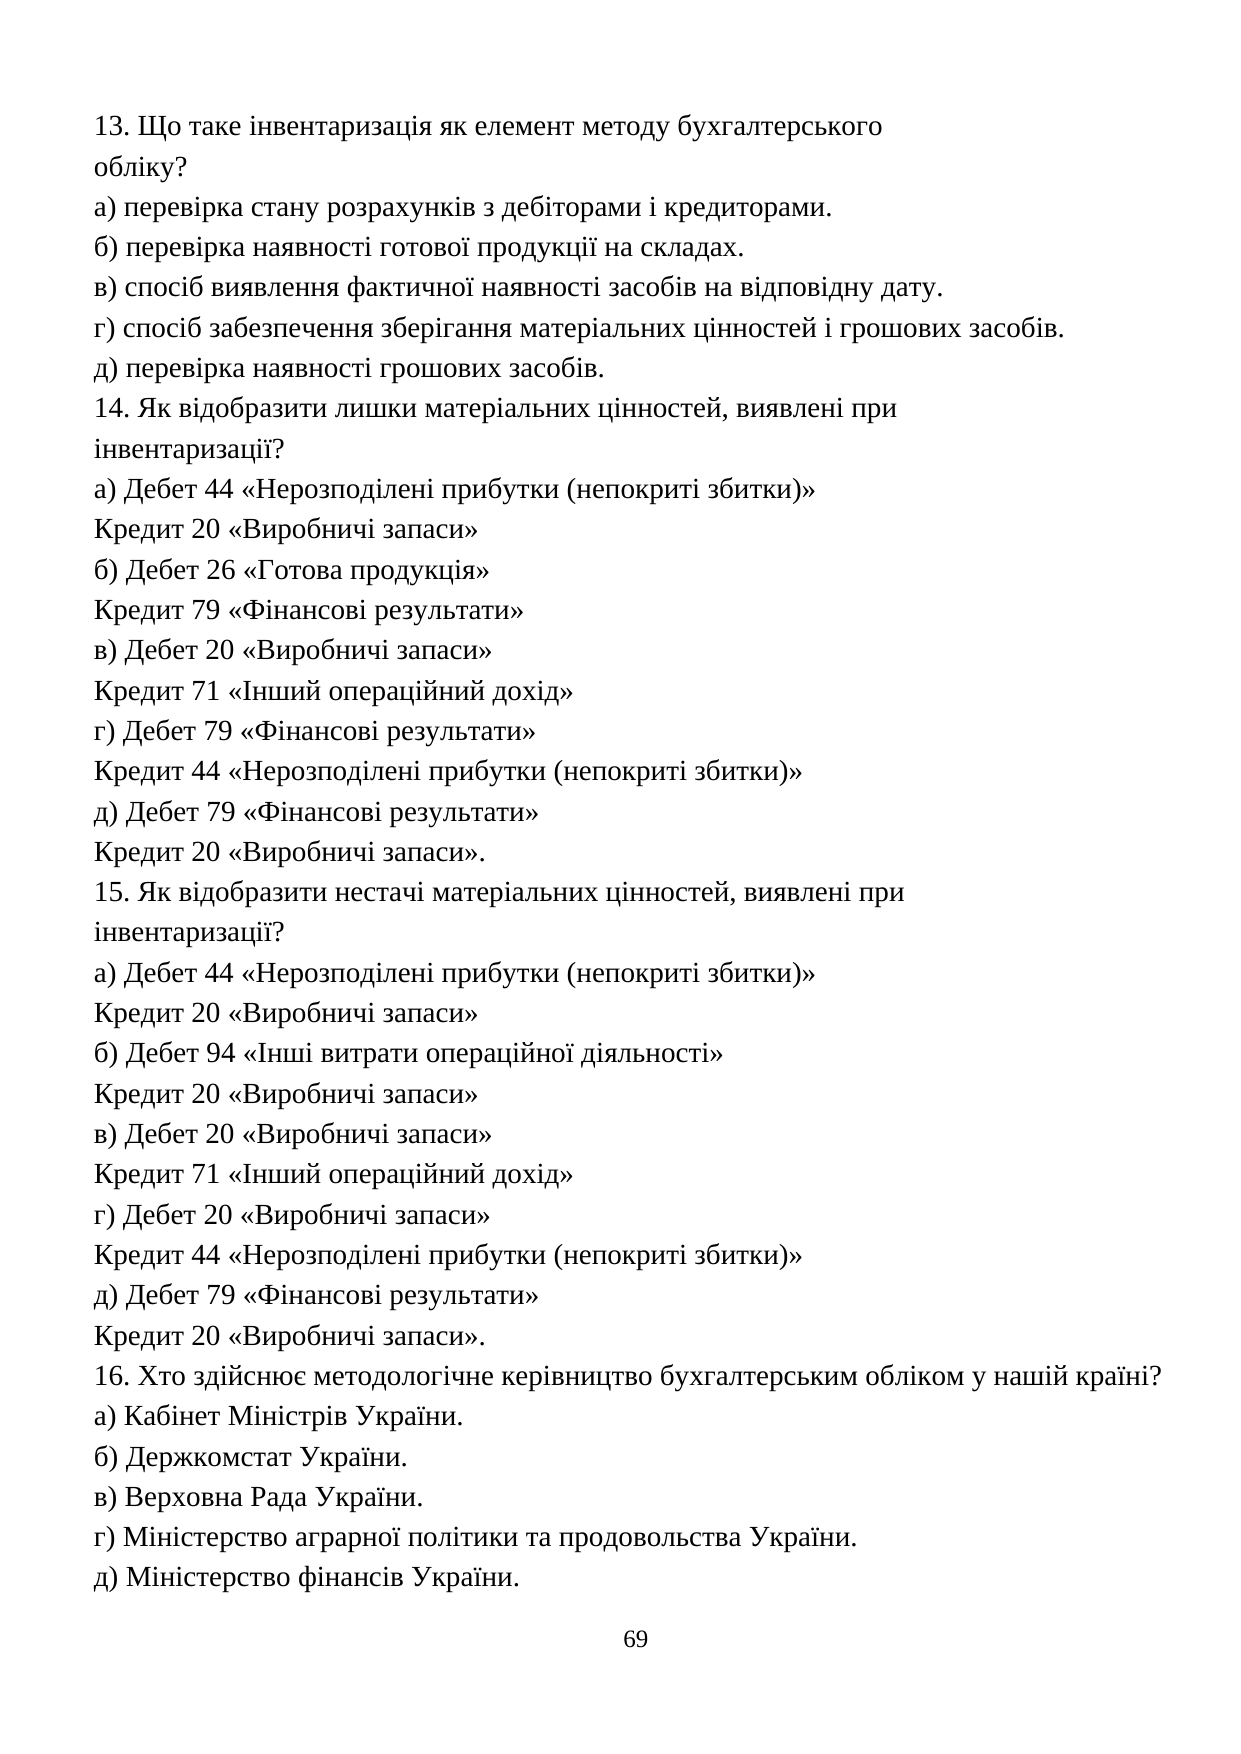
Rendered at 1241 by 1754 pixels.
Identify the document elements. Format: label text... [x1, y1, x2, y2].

text д) перевірка наявності грошових засобів. [94, 350, 1176, 384]
text Кредит 20 «Виробничі запаси». [94, 1318, 1176, 1351]
text 15. Як відобразити нестачі матеріальних цінностей, виявлені при [94, 874, 1176, 908]
text інвентаризації? [94, 431, 1176, 464]
text Кредит 71 «Інший операційний дохід» [94, 1156, 1176, 1190]
text д) Дебет 79 «Фінансові результати» [94, 794, 1176, 827]
text в) Дебет 20 «Виробничі запаси» [94, 632, 1176, 666]
text інвентаризації? [94, 914, 1176, 948]
text а) Кабінет Міністрів України. [94, 1398, 1176, 1432]
text г) Дебет 79 «Фінансові результати» [94, 713, 1176, 747]
text Кредит 71 «Інший операційний дохід» [94, 673, 1176, 706]
text д) Дебет 79 «Фінансові результати» [94, 1277, 1176, 1311]
text Кредит 44 «Нерозподілені прибутки (непокриті збитки)» [94, 1237, 1176, 1271]
text обліку? [94, 149, 1176, 182]
text Кредит 20 «Виробничі запаси» [94, 1076, 1176, 1109]
text б) Дебет 94 «Інші витрати операційної діяльності» [94, 1036, 1176, 1069]
text г) спосіб забезпечення зберігання матеріальних цінностей і грошових засобів. [94, 310, 1176, 343]
text 14. Як відобразити лишки матеріальних цінностей, виявлені при [94, 391, 1176, 424]
text г) Дебет 20 «Виробничі запаси» [94, 1197, 1176, 1230]
text Кредит 79 «Фінансові результати» [94, 592, 1176, 626]
text Кредит 20 «Виробничі запаси» [94, 511, 1176, 545]
text а) Дебет 44 «Нерозподілені прибутки (непокриті збитки)» [94, 955, 1176, 988]
text б) Дебет 26 «Готова продукція» [94, 552, 1176, 585]
text Кредит 20 «Виробничі запаси». [94, 834, 1176, 867]
text 16. Хто здійснює методологічне керівництво бухгалтерським обліком у нашій країні? [94, 1358, 1176, 1392]
text 13. Що таке інвентаризація як елемент методу бухгалтерського [94, 108, 1176, 142]
text а) Дебет 44 «Нерозподілені прибутки (непокриті збитки)» [94, 471, 1176, 505]
text Кредит 44 «Нерозподілені прибутки (непокриті збитки)» [94, 753, 1176, 787]
text в) Дебет 20 «Виробничі запаси» [94, 1116, 1176, 1150]
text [94, 1519, 1176, 1553]
text в) Верховна Рада України. [94, 1479, 1176, 1512]
text б) Держкомстат України. [94, 1439, 1176, 1472]
text в) спосіб виявлення фактичної наявності засобів на відповідну дату. [94, 269, 1176, 303]
text а) перевірка стану розрахунків з дебіторами і кредиторами. [94, 189, 1176, 222]
text д) Міністерство фінансів України. [94, 1559, 1176, 1593]
text б) перевірка наявності готової продукції на складах. [94, 229, 1176, 263]
text Кредит 20 «Виробничі запаси» [94, 995, 1176, 1029]
